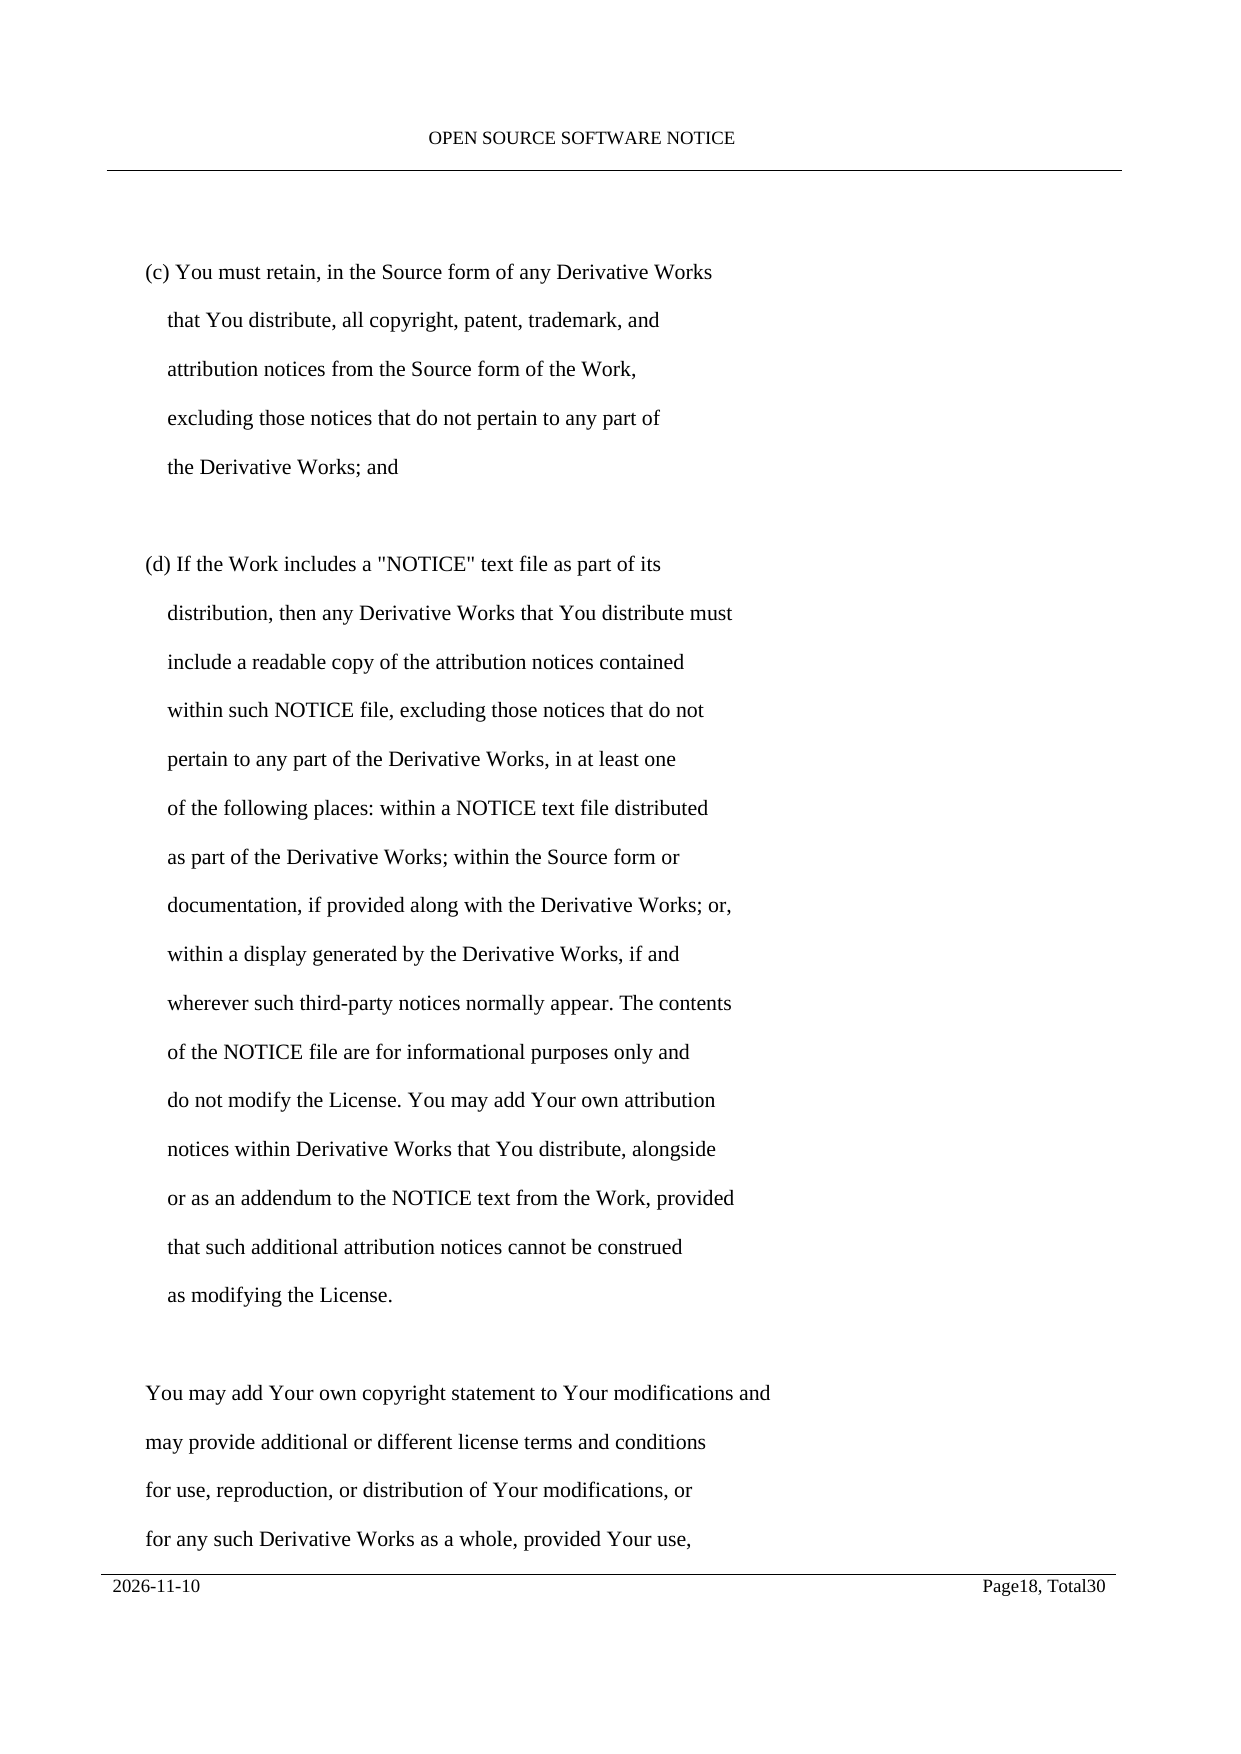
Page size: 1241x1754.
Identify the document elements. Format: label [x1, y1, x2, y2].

text [112, 206, 1128, 1555]
